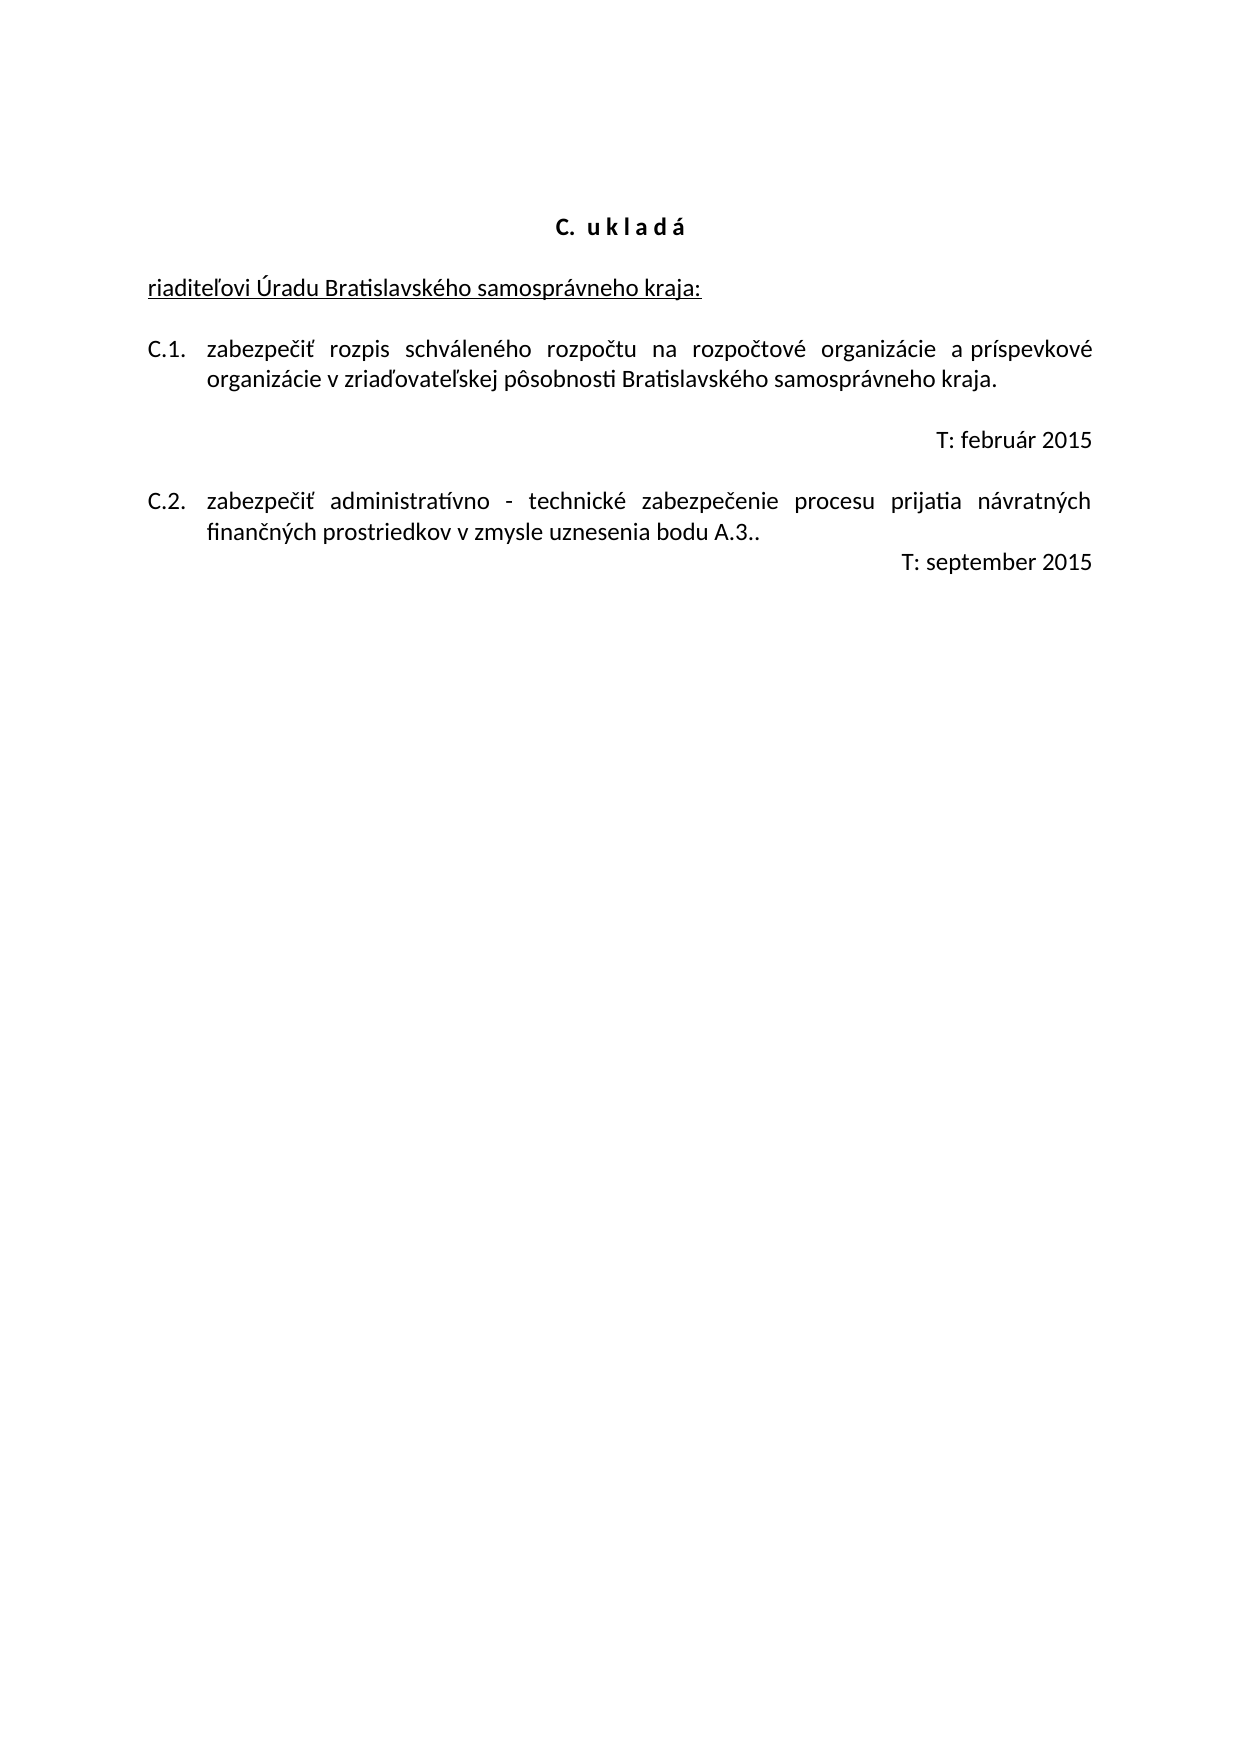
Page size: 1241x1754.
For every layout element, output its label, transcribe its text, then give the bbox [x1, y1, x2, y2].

text C.2. zabezpečiť administratívno - technické zabezpečenie procesu prijatia návratných finančných prostriedkov v zmysle uznesenia bodu A.3.. [148, 485, 1093, 546]
text C. u k l a d á [148, 211, 1093, 241]
text C.1. zabezpečiť rozpis schváleného rozpočtu na rozpočtové organizácie a príspevkové organizácie v zriaďovateľskej pôsobnosti Bratislavského samosprávneho kraja. [148, 333, 1093, 394]
text T: február 2015 [148, 424, 1093, 455]
text T: september 2015 [148, 546, 1093, 577]
text riaditeľovi Úradu Bratislavského samosprávneho kraja: [148, 272, 1093, 302]
